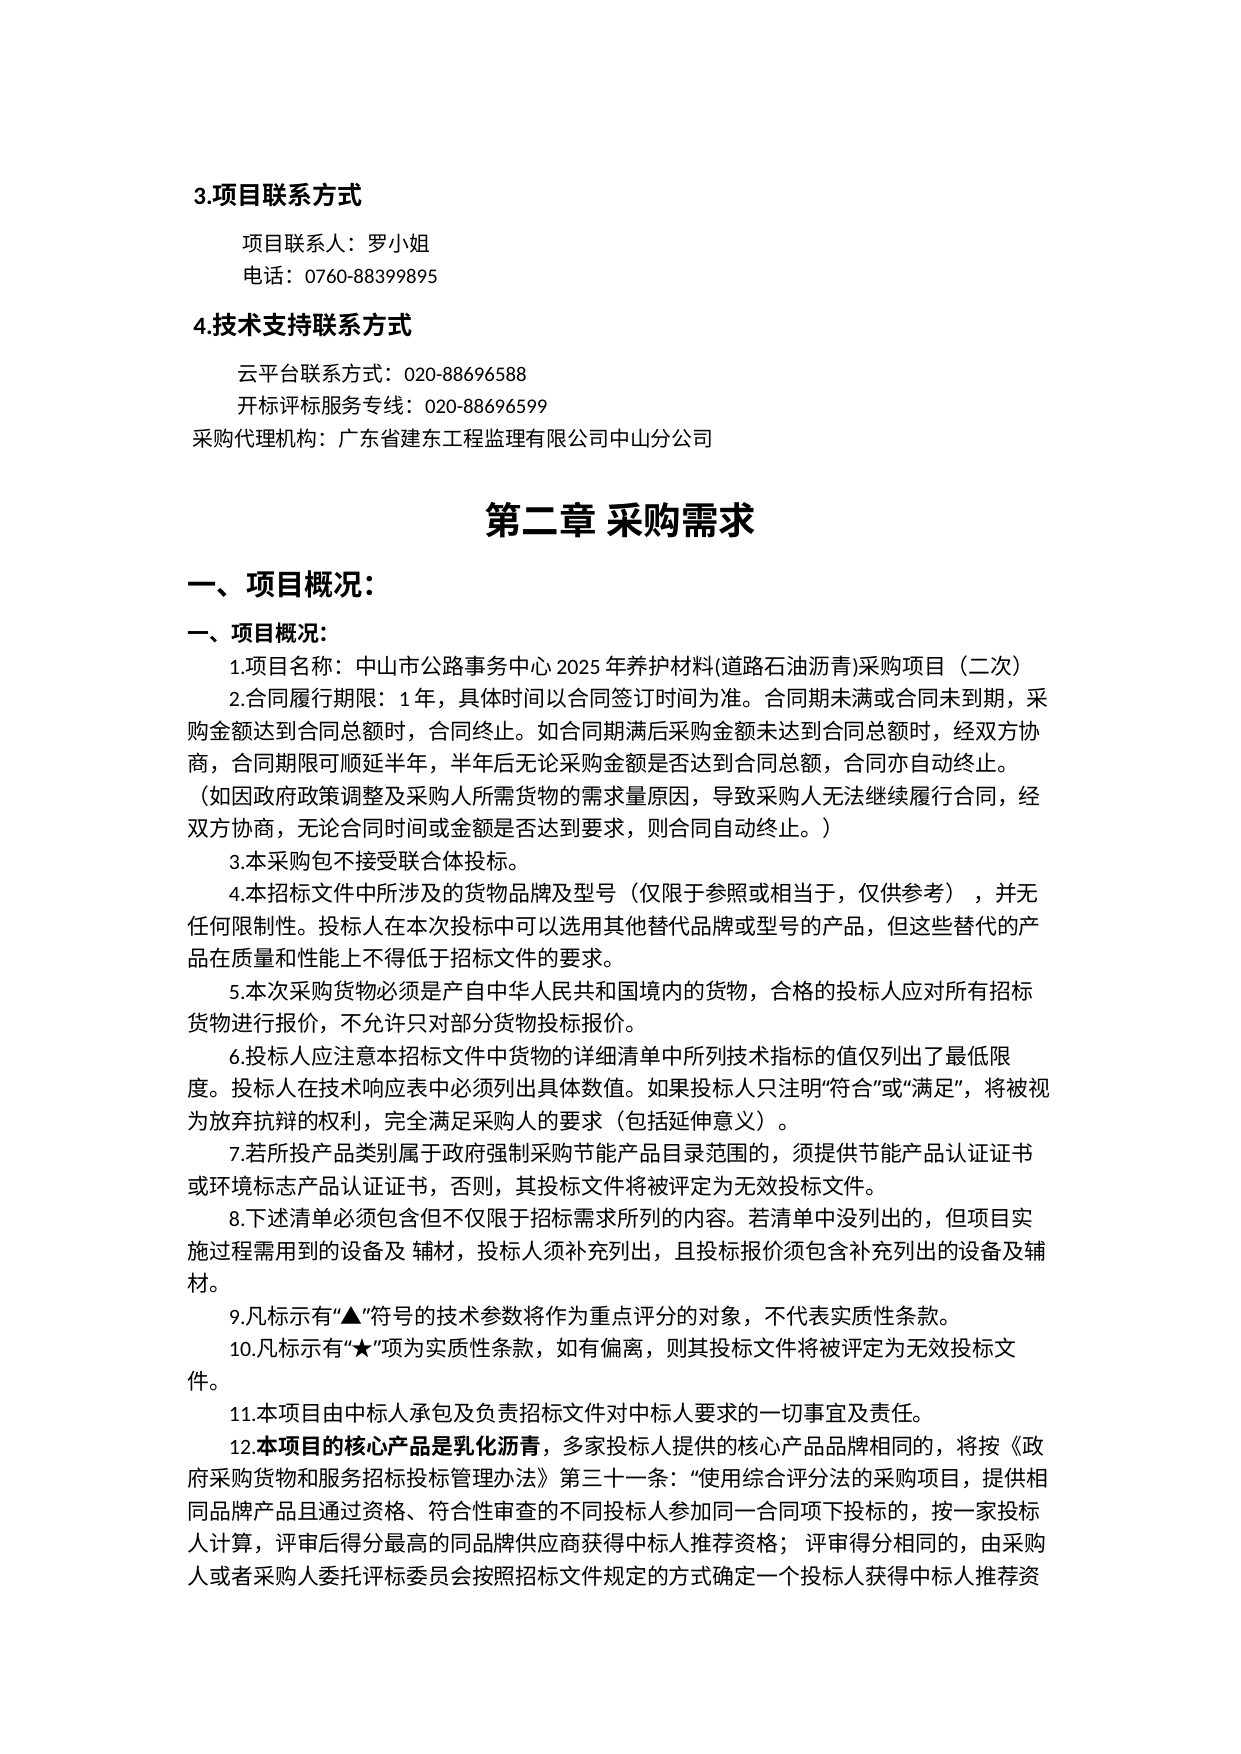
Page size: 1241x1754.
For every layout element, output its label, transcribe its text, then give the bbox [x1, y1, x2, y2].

text 4.本招标文件中所涉及的货物品牌及型号（仅限于参照或相当于，仅供参考） ，并无任何限制性。投标人在本次投标中可以选用其他替代品牌或型号的产品，但这些替代的产品在质量和性能上不得低于招标文件的要求。 [187, 877, 1053, 974]
text 7.若所投产品类别属于政府强制采购节能产品目录范围的，须提供节能产品认证证书或环境标志产品认证证书，否则，其投标文件将被评定为无效投标文件。 [187, 1137, 1053, 1202]
text 5.本次采购货物必须是产自中华人民共和国境内的货物，合格的投标人应对所有招标货物进行报价，不允许只对部分货物投标报价。 [187, 974, 1053, 1039]
text 2.合同履行期限：1年，具体时间以合同签订时间为准。合同期未满或合同未到期，采购金额达到合同总额时，合同终止。如合同期满后采购金额未达到合同总额时，经双方协商，合同期限可顺延半年，半年后无论采购金额是否达到合同总额，合同亦自动终止。（如因政府政策调整及采购人所需货物的需求量原因，导致采购人无法继续履行合同，经双方协商，无论合同时间或金额是否达到要求，则合同自动终止。） [187, 682, 1053, 844]
text 4.技术支持联系方式 [187, 292, 1053, 357]
text 开标评标服务专线：020-88696599 [187, 389, 1053, 422]
text 3.项目联系方式 [187, 162, 1053, 227]
text 采购代理机构：广东省建东工程监理有限公司中山分公司 [187, 422, 1053, 454]
text 1.项目名称：中山市公路事务中心2025年养护材料(道路石油沥青)采购项目（二次） [187, 649, 1053, 682]
text 电话：0760-88399895 [187, 259, 1053, 292]
text 云平台联系方式：020-88696588 [187, 357, 1053, 389]
text 项目联系人：罗小姐 [187, 227, 1053, 259]
text 一、项目概况： [187, 617, 1053, 649]
text 6.投标人应注意本招标文件中货物的详细清单中所列技术指标的值仅列出了最低限度。投标人在技术响应表中必须列出具体数值。如果投标人只注明“符合”或“满足”，将被视为放弃抗辩的权利，完全满足采购人的要求（包括延伸意义）。 [187, 1039, 1053, 1137]
text 一、项目概况： [187, 552, 1053, 617]
text 10.凡标示有“★”项为实质性条款，如有偏离，则其投标文件将被评定为无效投标文件。 [187, 1332, 1053, 1397]
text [187, 1429, 1053, 1592]
text 3.本采购包不接受联合体投标。 [187, 844, 1053, 877]
text 8.下述清单必须包含但不仅限于招标需求所列的内容。若清单中没列出的，但项目实施过程需用到的设备及 辅材，投标人须补充列出，且投标报价须包含补充列出的设备及辅材。 [187, 1202, 1053, 1299]
text 11.本项目由中标人承包及负责招标文件对中标人要求的一切事宜及责任。 [187, 1397, 1053, 1429]
text 第二章 采购需求 [187, 487, 1053, 552]
text 9.凡标示有“▲”符号的技术参数将作为重点评分的对象，不代表实质性条款。 [187, 1299, 1053, 1332]
